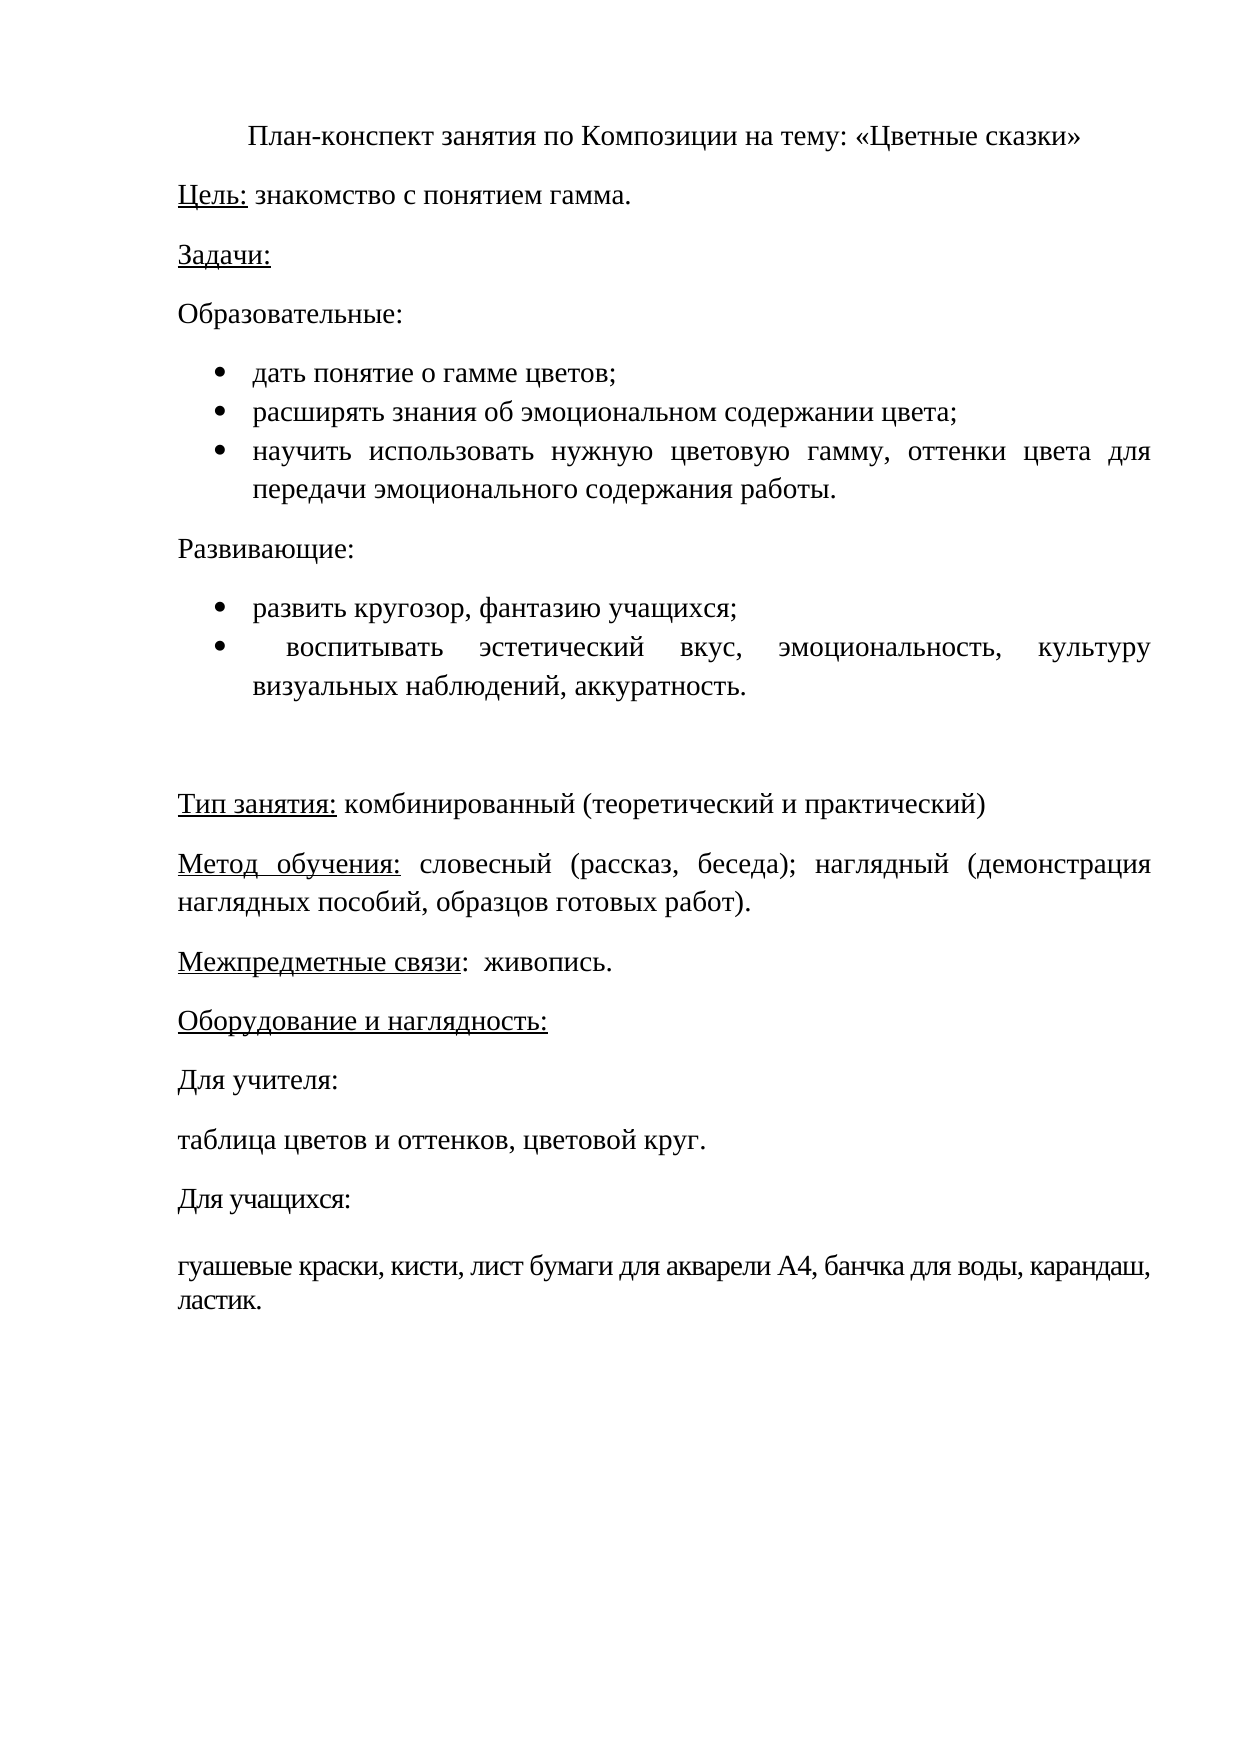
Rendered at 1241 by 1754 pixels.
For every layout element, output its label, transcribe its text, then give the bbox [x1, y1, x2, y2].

text Образовательные: [177, 296, 1152, 330]
list дать понятие о гамме цветов; [215, 356, 1152, 389]
list воспитывать эстетический вкус, эмоциональность, культуру визуальных наблюдений, аккуратность. [215, 629, 1152, 701]
text Оборудование и наглядность: [177, 1003, 1152, 1037]
text таблица цветов и оттенков, цветовой круг. [177, 1122, 1152, 1155]
text Для учителя: [177, 1062, 1152, 1096]
text Тип занятия: комбинированный (теоретический и практический) [177, 786, 1152, 820]
text Задачи: [177, 237, 1152, 270]
text гуашевые краски, кисти, лист бумаги для акварели А4, банчка для воды, карандаш, ластик. [177, 1248, 1152, 1315]
text Для учащихся: [177, 1181, 1152, 1215]
text Метод обучения: словесный (рассказ, беседа); наглядный (демонстрация наглядных пособий, образцов готовых работ). [177, 846, 1152, 918]
text Межпредметные связи: живопись. [177, 944, 1152, 977]
list развить кругозор, фантазию учащихся; [215, 590, 1152, 624]
text Цель: знакомство с понятием гамма. [177, 177, 1152, 211]
text Развивающие: [177, 531, 1152, 564]
list расширять знания об эмоциональном содержании цвета; [215, 394, 1152, 428]
text План-конспект занятия по Композиции на тему: «Цветные сказки» [177, 118, 1152, 152]
list научить использовать нужную цветовую гамму, оттенки цвета для передачи эмоционального содержания работы. [215, 433, 1152, 505]
